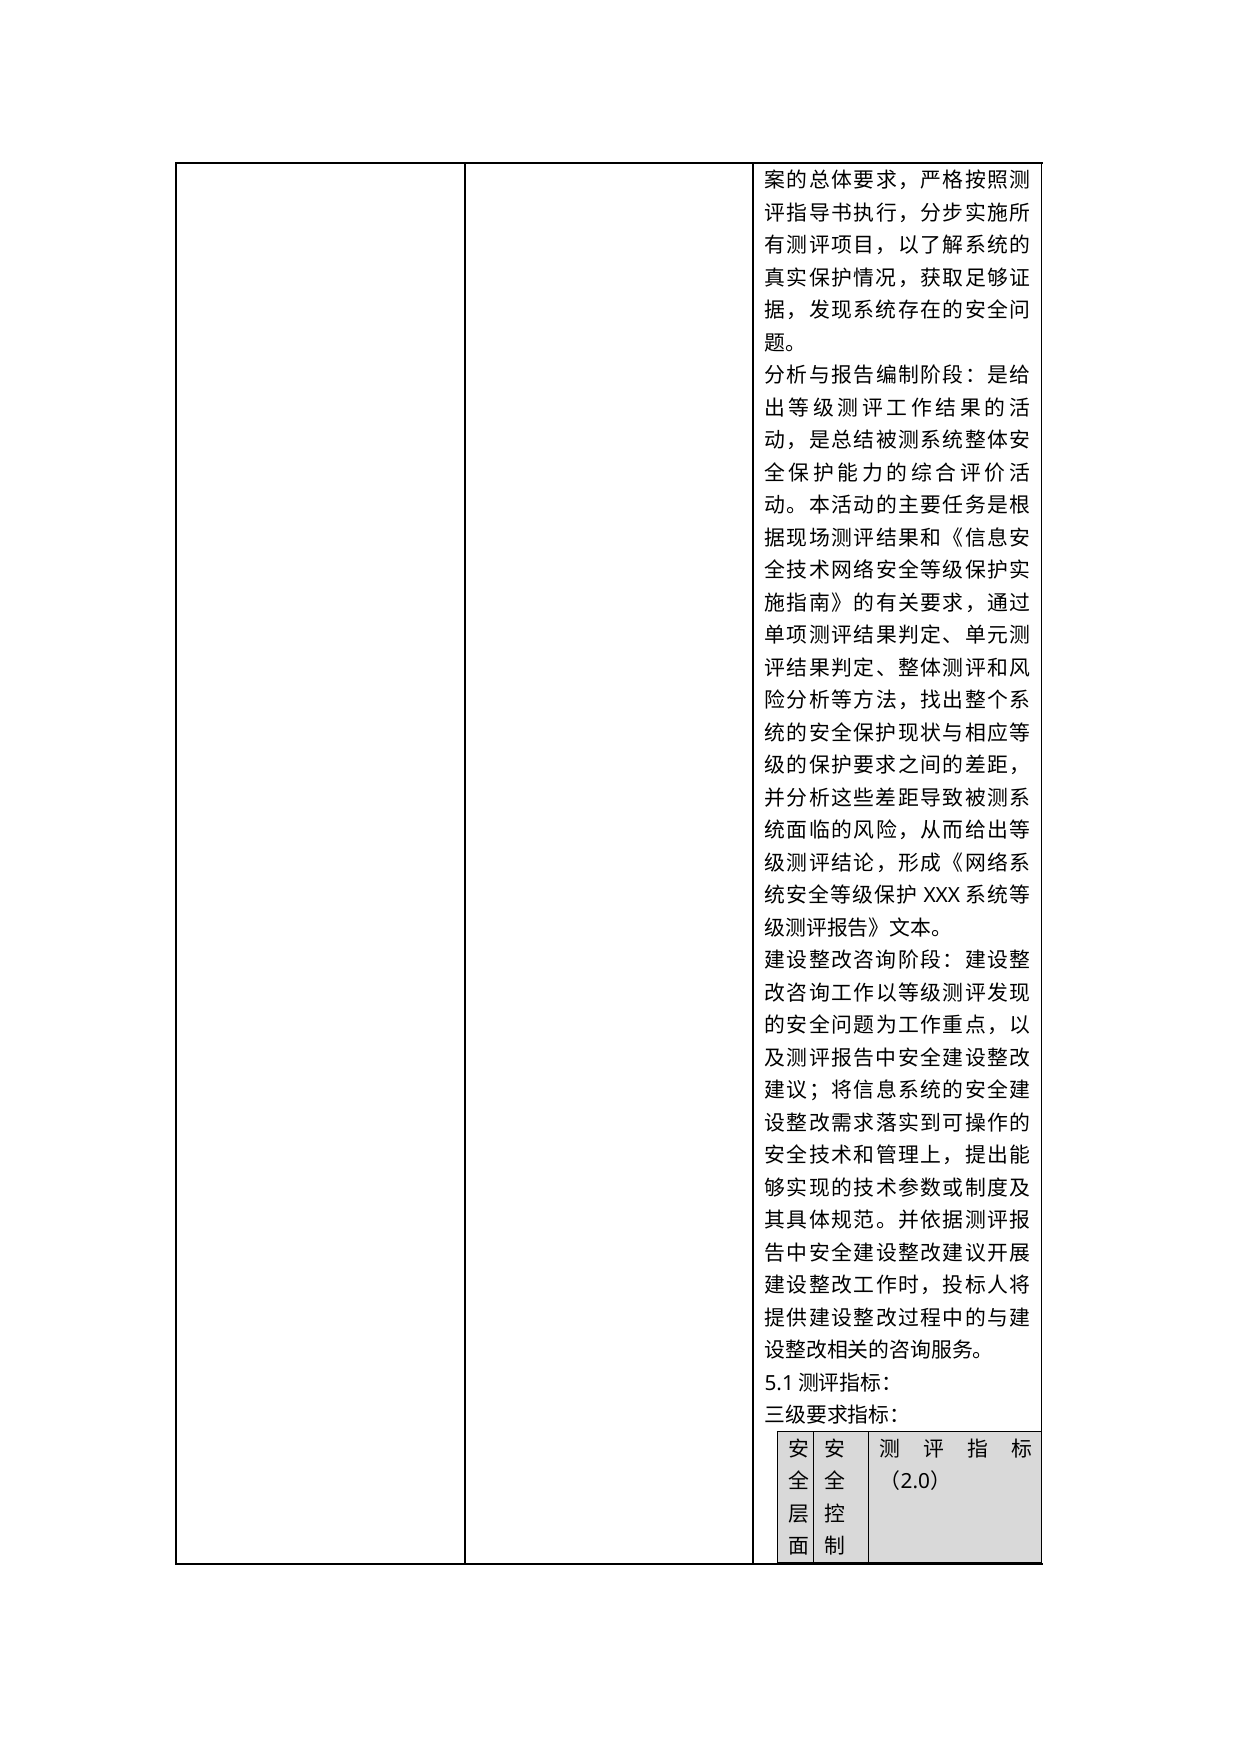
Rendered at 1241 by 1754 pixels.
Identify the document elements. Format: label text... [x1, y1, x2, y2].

table_cell [466, 164, 752, 1563]
table_cell 1 [177, 164, 464, 1563]
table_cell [754, 164, 1041, 1563]
